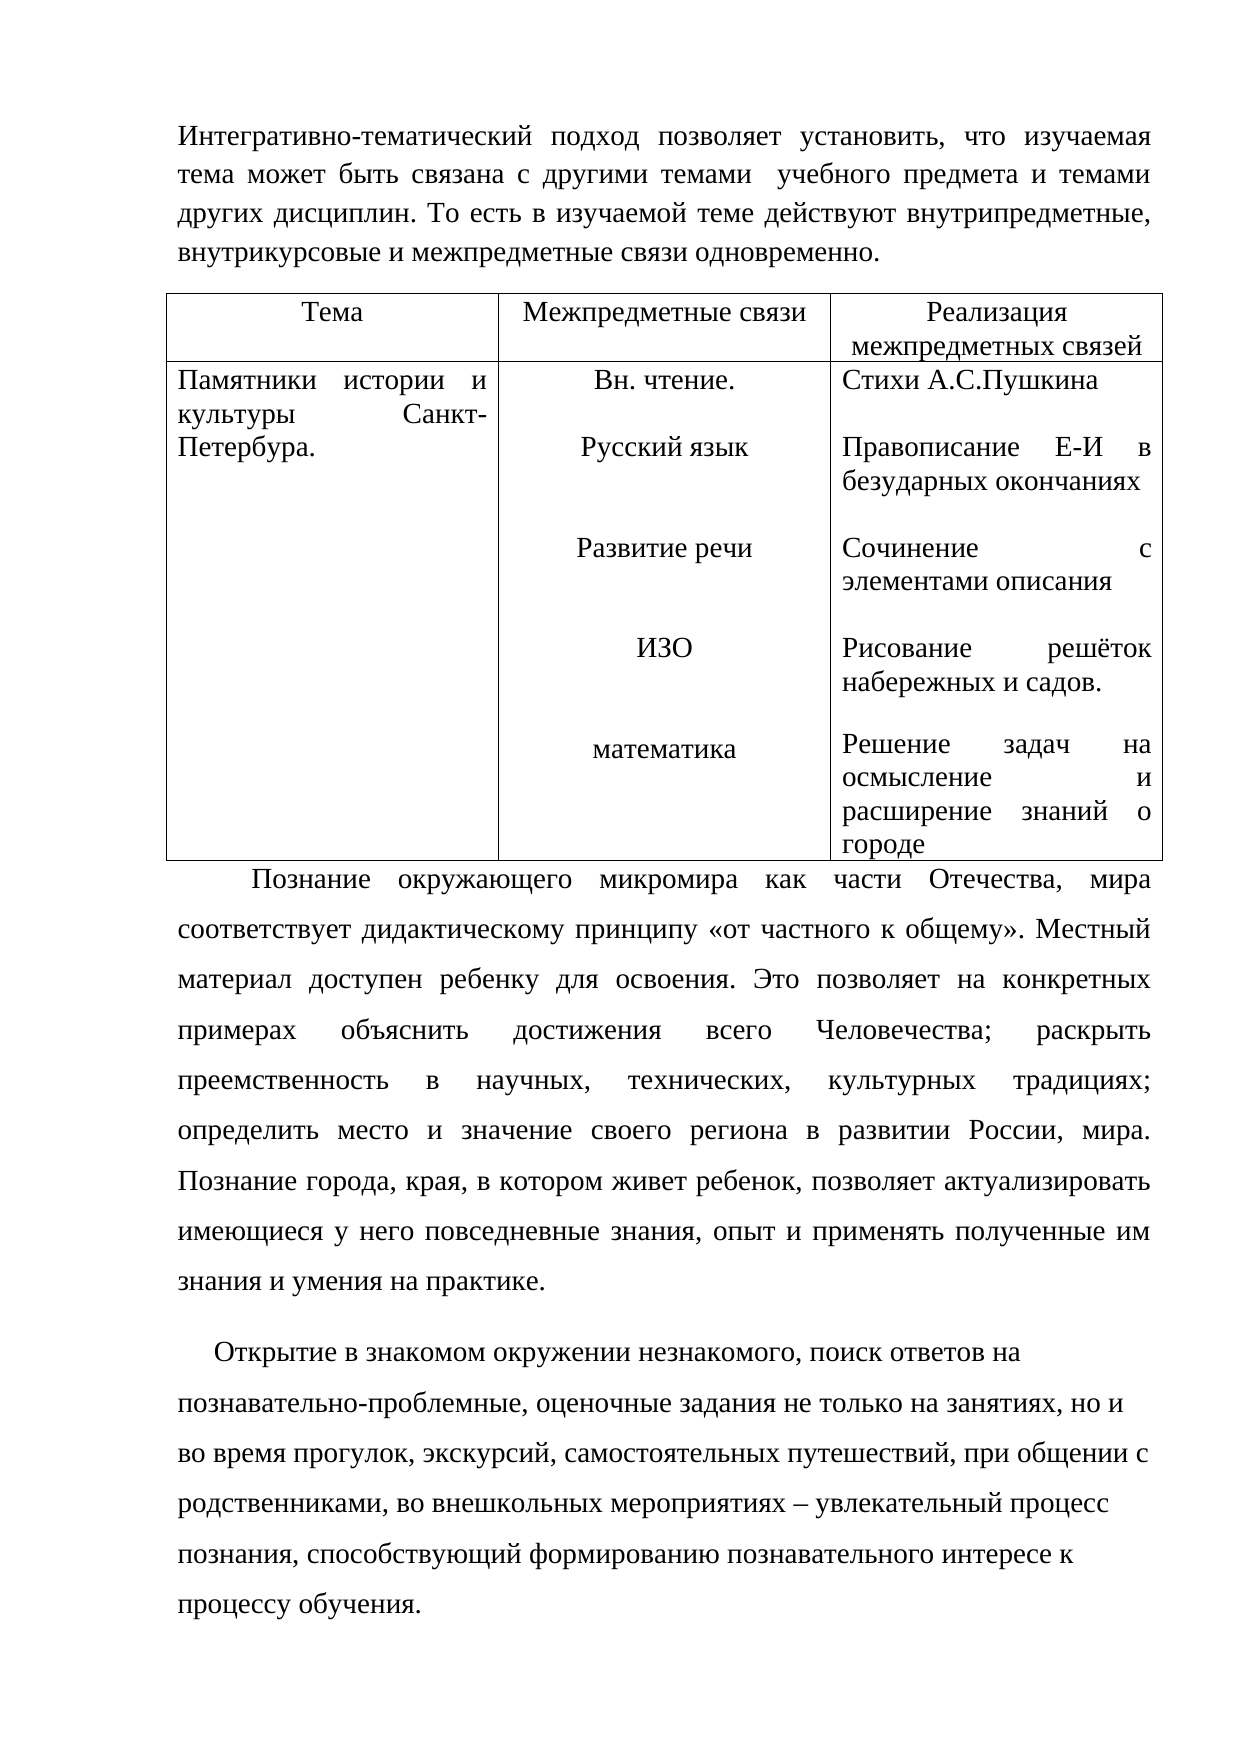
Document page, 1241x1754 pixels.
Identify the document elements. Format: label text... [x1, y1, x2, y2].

table_cell Памятники истории и культуры Санкт-Петербура. [167, 362, 498, 860]
table_cell Стихи А.С.Пушкина Правописание Е-И в безударных окончаниях Сочинение с элементами описания Рисование решёток набережных и садов. Решение задач на осмысление и расширение знаний о городе [831, 362, 1162, 860]
text Открытие в знакомом окружении незнакомого, поиск ответов на познавательно-проблемные, оценочные задания не только на занятиях, но и во время прогулок, экскурсий, самостоятельных путешествий, при общении с родственниками, во внешкольных мероприятиях – увлекательный процесс познания, способствующий формированию познавательного интересе к процессу обучения. [177, 1334, 1152, 1620]
table_header Реализация межпредметных связей [831, 294, 1162, 361]
text Познание окружающего микромира как части Отечества, мира соответствует дидактическому принципу «от частного к общему». Местный материал доступен ребенку для освоения. Это позволяет на конкретных примерах объяснить достижения всего Человечества; раскрыть преемственность в научных, технических, культурных традициях; определить место и значение своего региона в развитии России, мира. Познание города, края, в котором живет ребенок, позволяет актуализировать имеющиеся у него повседневные знания, опыт и применять полученные им знания и умения на практике. [177, 861, 1152, 1297]
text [177, 118, 1152, 267]
table_header Межпредметные связи [499, 294, 830, 361]
table_header Тема [167, 294, 498, 361]
table_cell Вн. чтение. Русский язык Развитие речи ИЗО математика [499, 362, 830, 860]
